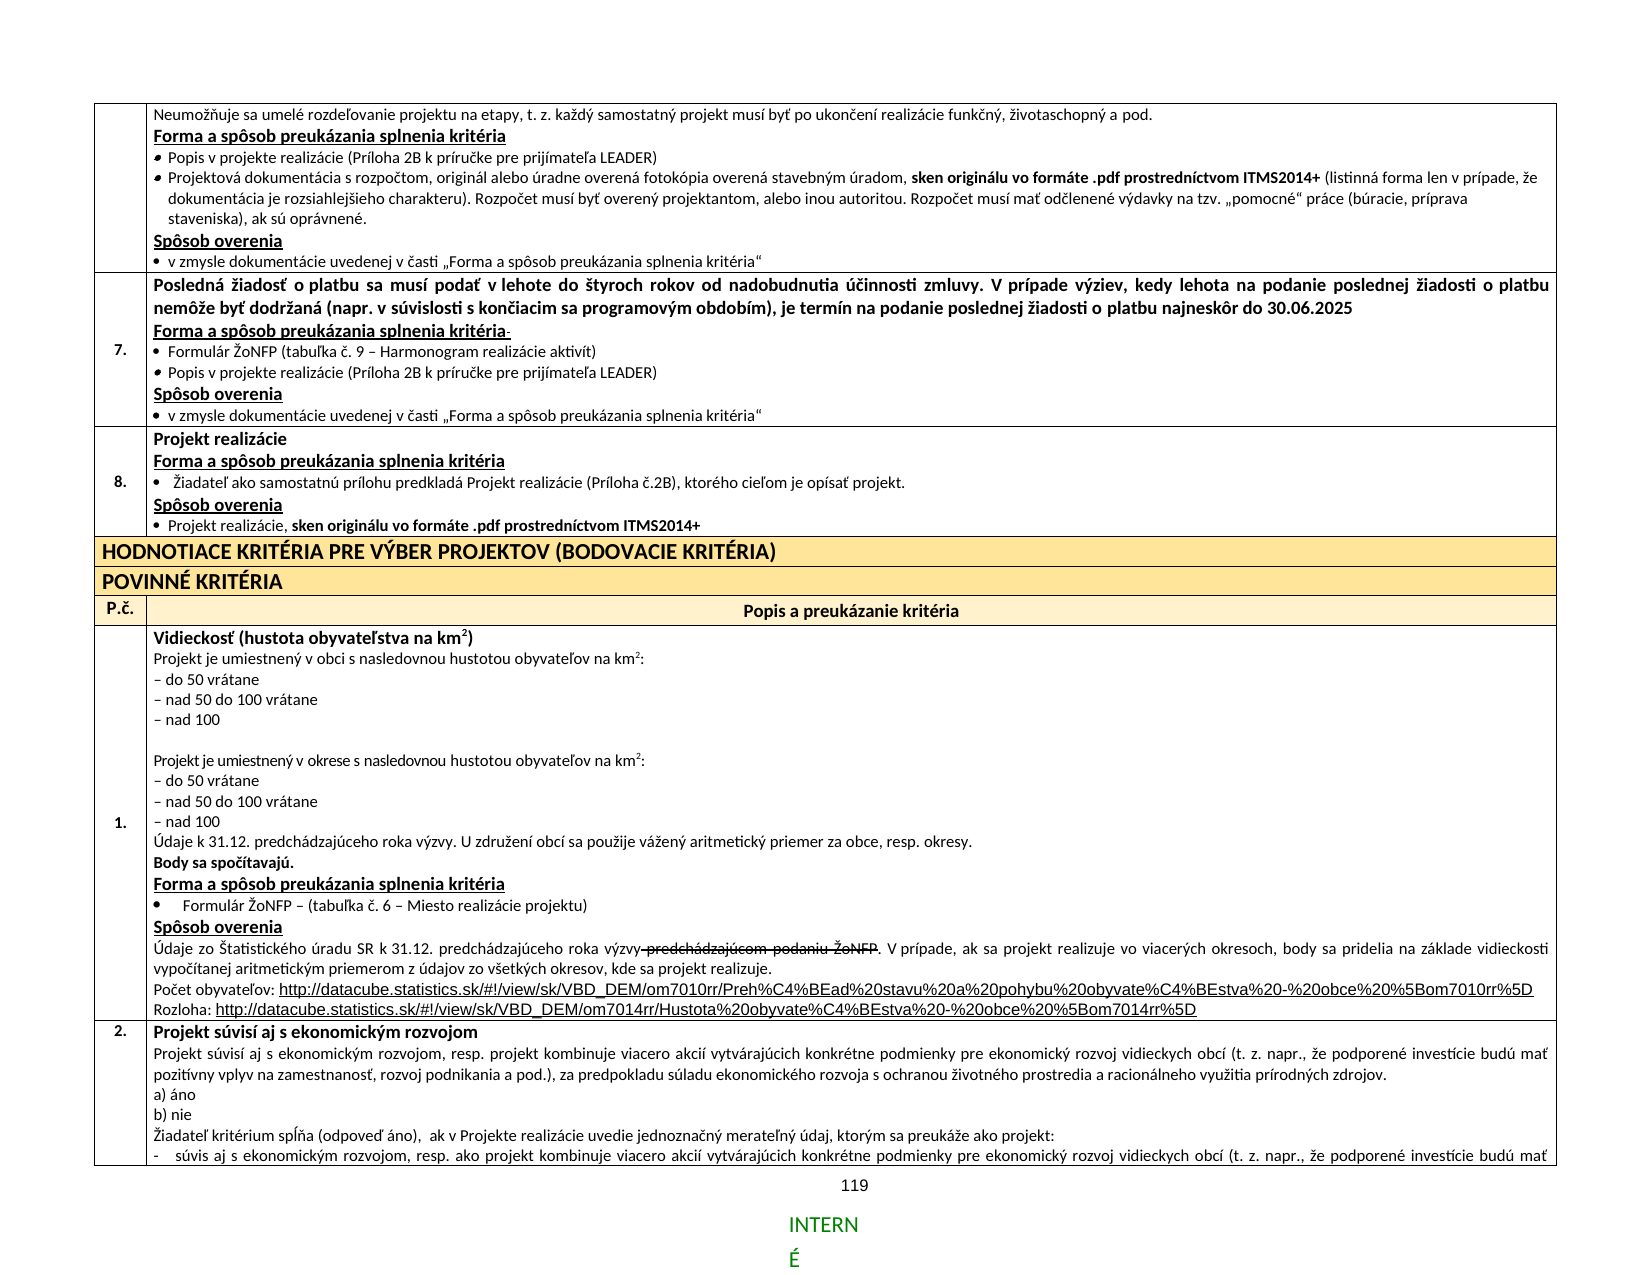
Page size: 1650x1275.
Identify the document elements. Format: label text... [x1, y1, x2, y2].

table_cell 6. [95, 104, 146, 272]
table_cell Vidieckosť (hustota obyvateľstva na km2) Projekt je umiestnený v obci s nasledovnou hustotou obyvateľov na km2: – do 50 vrátane – nad 50 do 100 vrátane – nad 100 Projekt je umiestnený v okrese s nasledovnou hustotou obyvateľov na km2: – do 50 vrátane – nad 50 do 100 vrátane – nad 100 Údaje k 31.12. predchádzajúceho roka výzvy. U združení obcí sa použije vážený aritmetický priemer za obce, resp. okresy. Body sa spočítavajú. Forma a spôsob preukázania splnenia kritéria Formulár ŽoNFP – (tabuľka č. 6 – Miesto realizácie projektu) Spôsob overenia Údaje zo Štatistického úradu SR k 31.12. predchádzajúceho roka výzvy predchádzajúcom podaniu ŽoNFP. V prípade, ak sa projekt realizuje vo viacerých okresoch, body sa pridelia na základe vidieckosti vypočítanej aritmetickým priemerom z údajov zo všetkých okresov, kde sa projekt realizuje. Počet obyvateľov: http://datacube.statistics.sk/#!/view/sk/VBD_DEM/om7010rr/Preh%C4%BEad%20stavu%20a%20pohybu%20obyvate%C4%BEstva%20-%20obce%20%5Bom7010rr%5D Rozloha: http://datacube.statistics.sk/#!/view/sk/VBD_DEM/om7014rr/Hustota%20obyvate%C4%BEstva%20-%20obce%20%5Bom7014rr%5D [147, 626, 1556, 1019]
table_cell 1. [95, 626, 146, 1019]
table_cell 7. [95, 273, 146, 426]
table_cell POVINNÉ KRITÉRIA [95, 567, 1556, 595]
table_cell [147, 104, 1556, 272]
table_cell Posledná žiadosť o platbu sa musí podať v lehote do štyroch rokov od nadobudnutia účinnosti zmluvy. V prípade výziev, kedy lehota na podanie poslednej žiadosti o platbu nemôže byť dodržaná (napr. v súvislosti s končiacim sa programovým obdobím), je termín na podanie poslednej žiadosti o platbu najneskôr do 30.06.2025 Forma a spôsob preukázania splnenia kritéria Formulár ŽoNFP (tabuľka č. 9 – Harmonogram realizácie aktivít) Popis v projekte realizácie (Príloha 2B k príručke pre prijímateľa LEADER) Spôsob overenia v zmysle dokumentácie uvedenej v časti „Forma a spôsob preukázania splnenia kritéria“ [147, 273, 1556, 426]
table_cell Projekt realizácie Forma a spôsob preukázania splnenia kritéria Žiadateľ ako samostatnú prílohu predkladá Projekt realizácie (Príloha č.2B), ktorého cieľom je opísať projekt. Spôsob overenia Projekt realizácie, sken originálu vo formáte .pdf prostredníctvom ITMS2014+ [147, 427, 1556, 536]
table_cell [147, 1021, 1556, 1165]
table_cell P.č. [95, 596, 146, 625]
table_cell HODNOTIACE KRITÉRIA PRE VÝBER PROJEKTOV (BODOVACIE KRITÉRIA) [95, 537, 1556, 566]
table_cell 2. [95, 1021, 146, 1165]
table_cell Popis a preukázanie kritéria [147, 596, 1556, 625]
table_cell 8. [95, 427, 146, 536]
